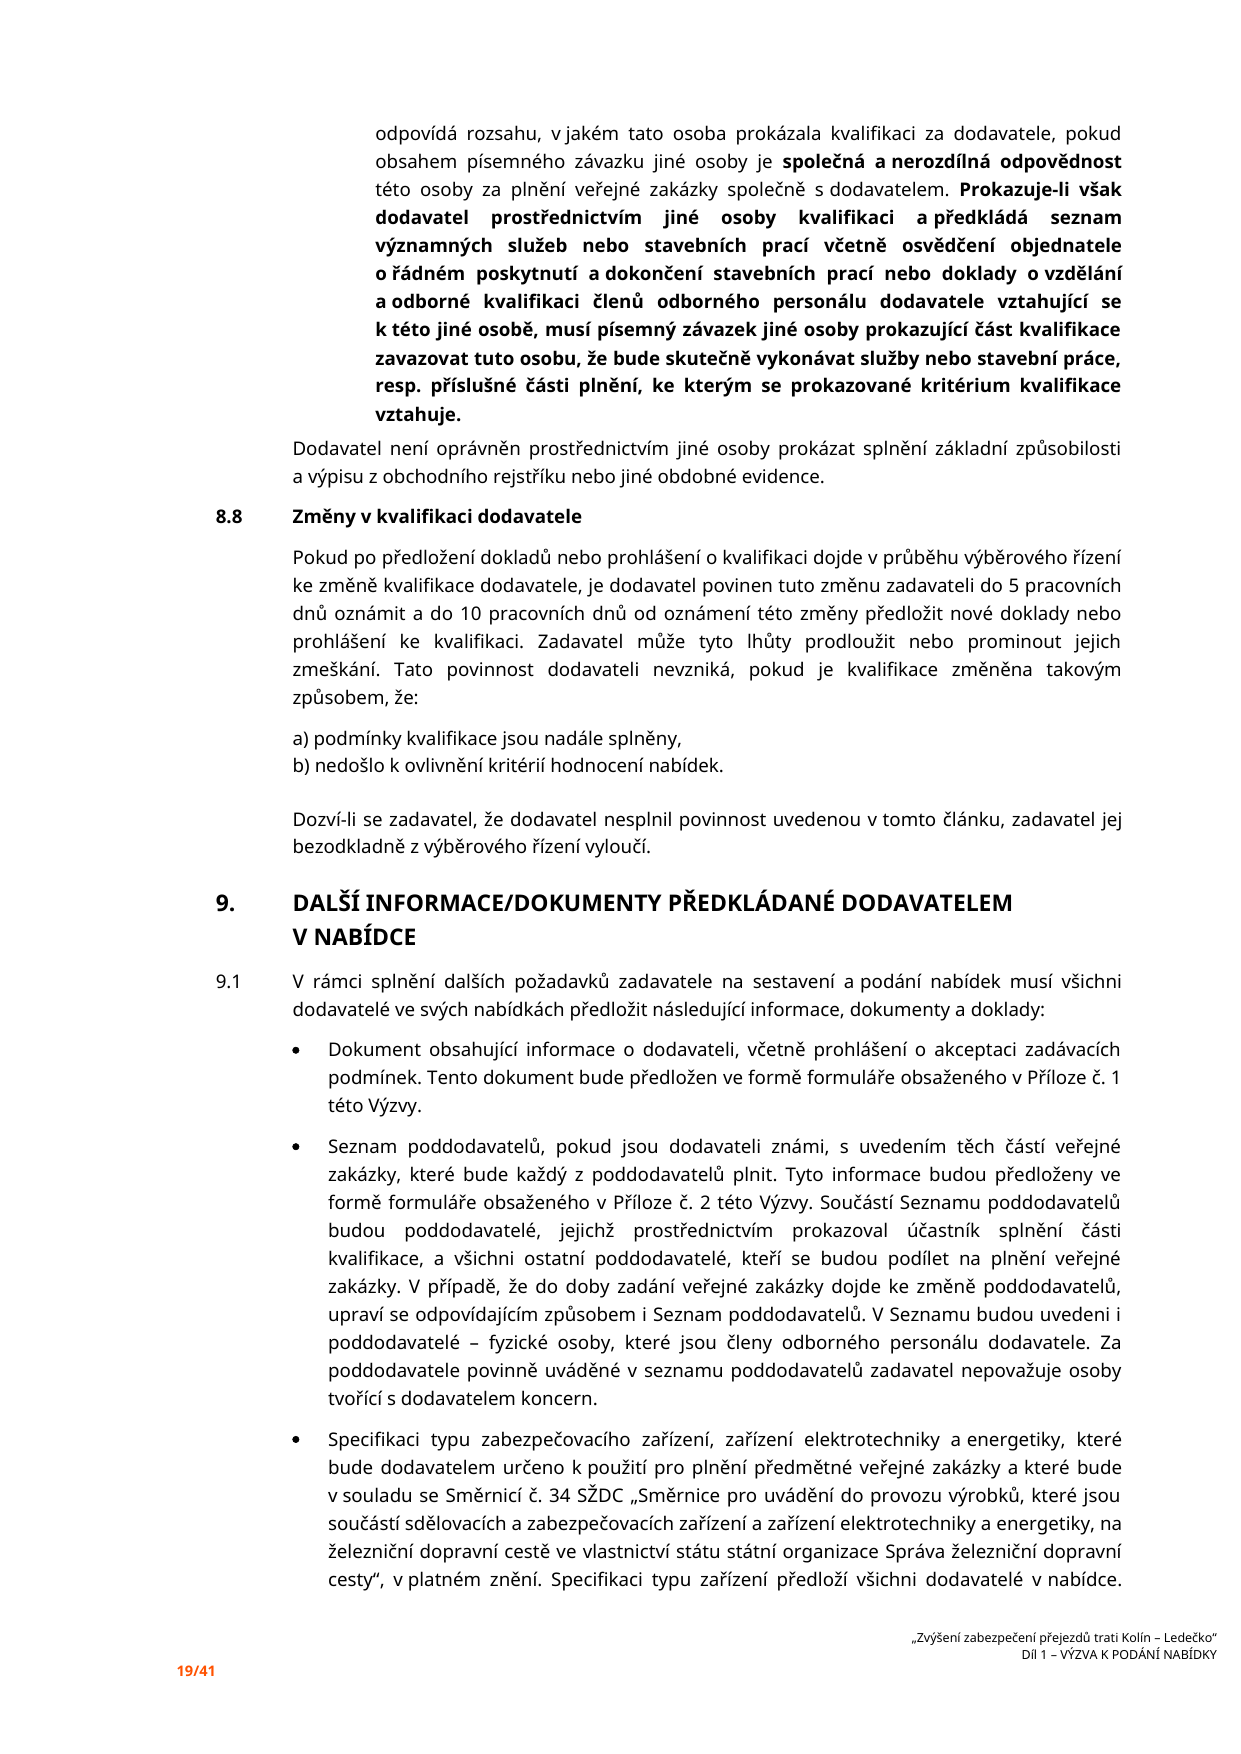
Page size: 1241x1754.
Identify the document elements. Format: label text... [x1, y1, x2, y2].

text Seznam poddodavatelů, pokud jsou dodavateli známi, s uvedením těch částí veřejné zakázky, které bude každý z poddodavatelů plnit. Tyto informace budou předloženy ve formě formuláře obsaženého v Příloze č. 2 této Výzvy. Součástí Seznamu poddodavatelů budou poddodavatelé, jejichž prostřednictvím prokazoval účastník splnění části kvalifikace, a všichni ostatní poddodavatelé, kteří se budou podílet na plnění veřejné zakázky. V případě, že do doby zadání veřejné zakázky dojde ke změně poddodavatelů, upraví se odpovídajícím způsobem i Seznam poddodavatelů. V Seznamu budou uvedeni i poddodavatelé – fyzické osoby, které jsou členy odborného personálu dodavatele. Za poddodavatele povinně uváděné v seznamu poddodavatelů zadavatel nepovažuje osoby tvořící s dodavatelem koncern. [292, 1133, 1122, 1411]
text Pokud po předložení dokladů nebo prohlášení o kvalifikaci dojde v průběhu výběrového řízení ke změně kvalifikace dodavatele, je dodavatel povinen tuto změnu zadavateli do 5 pracovních dnů oznámit a do 10 pracovních dnů od oznámení této změny předložit nové doklady nebo prohlášení ke kvalifikaci. Zadavatel může tyto lhůty prodloužit nebo prominout jejich zmeškání. Tato povinnost dodavateli nevzniká, pokud je kvalifikace změněna takovým způsobem, že: [292, 544, 1122, 710]
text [328, 121, 1122, 426]
text Dodavatel není oprávněn prostřednictvím jiné osoby prokázat splnění základní způsobilosti a výpisu z obchodního rejstříku nebo jiné obdobné evidence. [292, 435, 1122, 489]
text DALŠÍ INFORMACE/DOKUMENTY PŘEDKLÁDANÉ DODAVATELEM V NABÍDCE [216, 887, 1122, 952]
text V rámci splnění dalších požadavků zadavatele na sestavení a podání nabídek musí všichni dodavatelé ve svých nabídkách předložit následující informace, dokumenty a doklady: [216, 968, 1122, 1022]
text b) nedošlo k ovlivnění kritérií hodnocení nabídek. [292, 753, 1122, 778]
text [292, 1426, 1122, 1592]
text Dokument obsahující informace o dodavateli, včetně prohlášení o akceptaci zadávacích podmínek. Tento dokument bude předložen ve formě formuláře obsaženého v Příloze č. 1 této Výzvy. [292, 1037, 1122, 1118]
text a) podmínky kvalifikace jsou nadále splněny, [292, 725, 1122, 750]
text Dozví-li se zadavatel, že dodavatel nesplnil povinnost uvedenou v tomto článku, zadavatel jej bezodkladně z výběrového řízení vyloučí. [292, 806, 1122, 859]
text Změny v kvalifikaci dodavatele [216, 504, 1122, 529]
